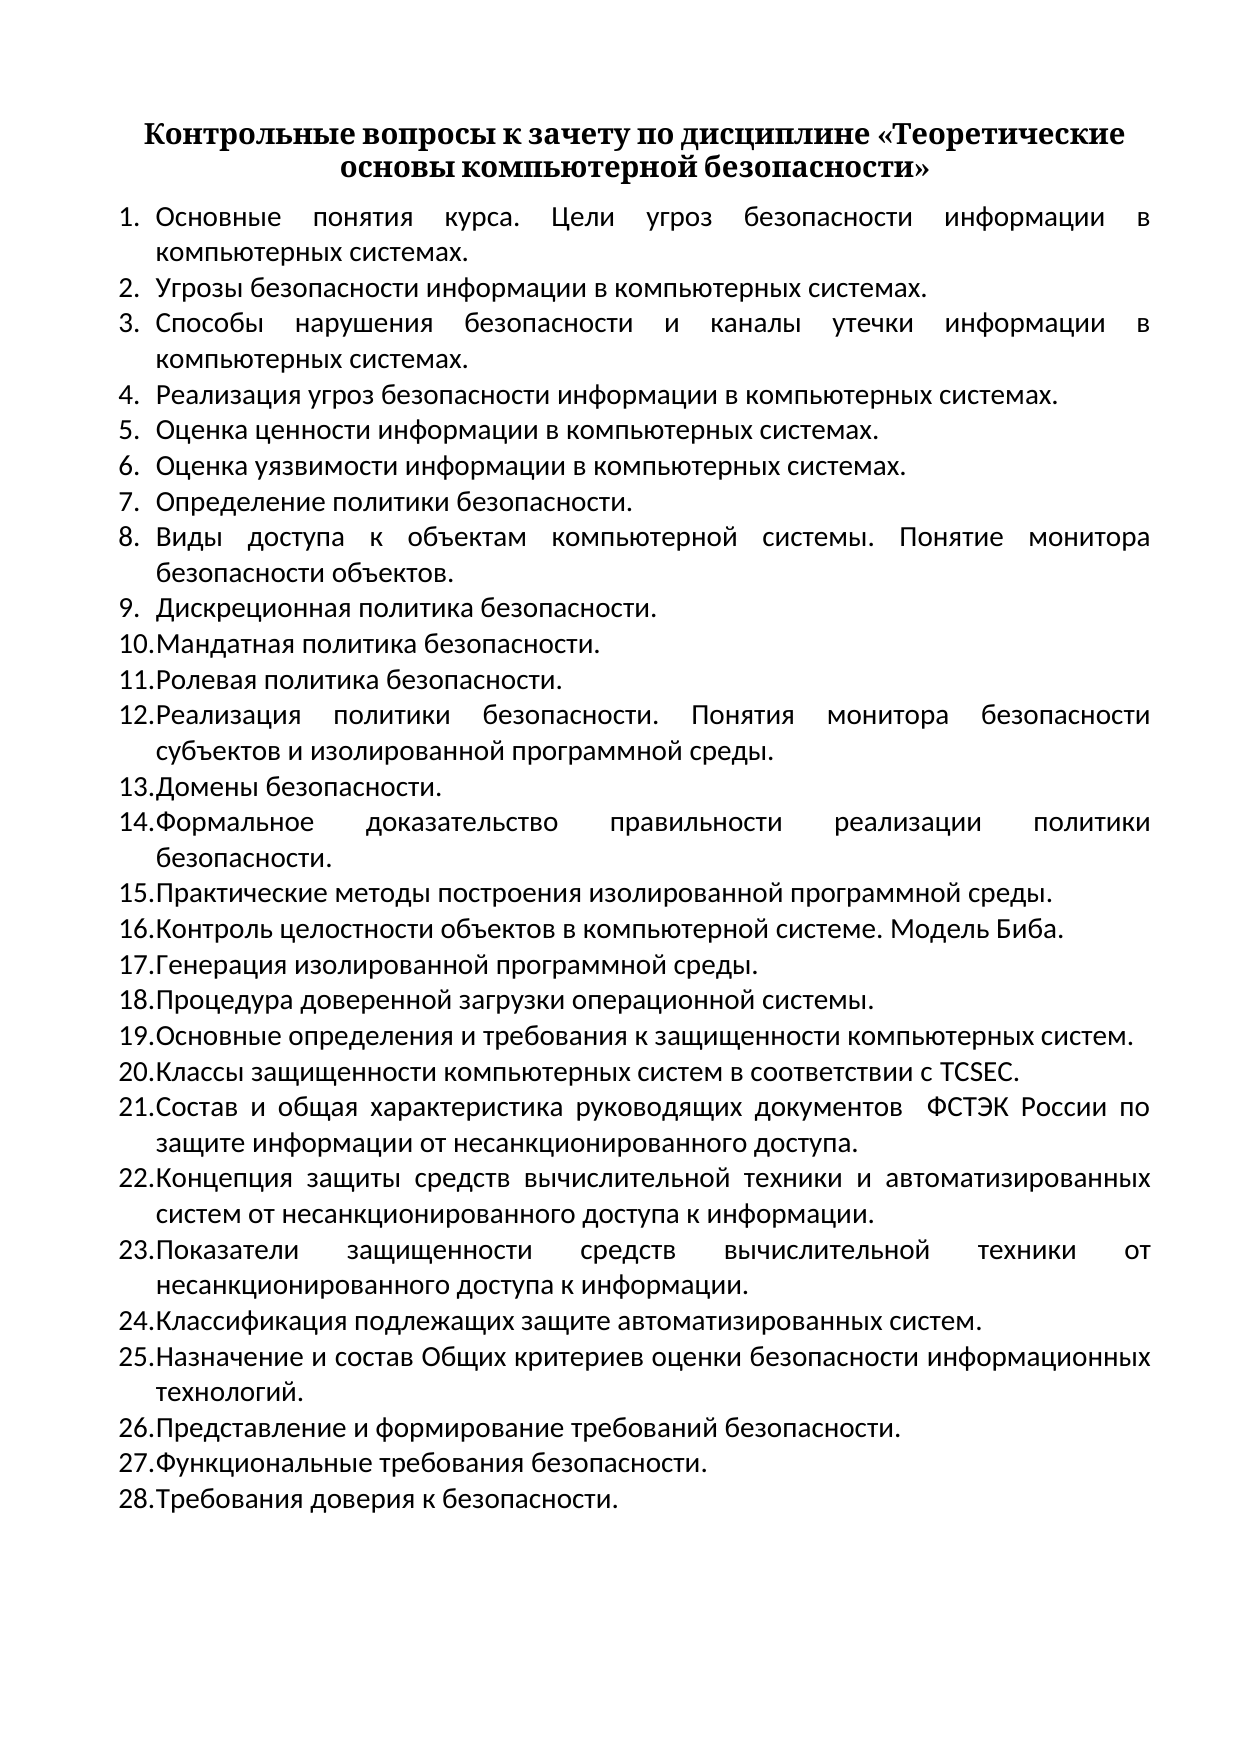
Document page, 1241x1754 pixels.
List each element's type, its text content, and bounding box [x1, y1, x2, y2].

list Оценка ценности информации в компьютерных системах. [118, 411, 1152, 447]
list Контроль целостности объектов в компьютерной системе. Модель Биба. [118, 910, 1152, 946]
list Требования доверия к безопасности. [118, 1480, 1152, 1516]
list Концепция защиты средств вычислительной техники и автоматизированных систем от несанкционированного доступа к информации. [118, 1159, 1152, 1231]
list Основные понятия курса. Цели угроз безопасности информации в компьютерных системах. [118, 198, 1152, 269]
list Процедура доверенной загрузки операционной системы. [118, 981, 1152, 1017]
list Оценка уязвимости информации в компьютерных системах. [118, 447, 1152, 483]
list Формальное доказательство правильности реализации политики безопасности. [118, 803, 1152, 874]
list Классификация подлежащих защите автоматизированных систем. [118, 1302, 1152, 1338]
list Реализация политики безопасности. Понятия монитора безопасности субъектов и изолированной программной среды. [118, 696, 1152, 768]
list Показатели защищенности средств вычислительной техники от несанкционированного доступа к информации. [118, 1231, 1152, 1302]
list Представление и формирование требований безопасности. [118, 1409, 1152, 1444]
list Мандатная политика безопасности. [118, 625, 1152, 661]
list Классы защищенности компьютерных систем в соответствии с TCSEC. [118, 1053, 1152, 1088]
list Реализация угроз безопасности информации в компьютерных системах. [118, 376, 1152, 411]
list Способы нарушения безопасности и каналы утечки информации в компьютерных системах. [118, 304, 1152, 376]
list Ролевая политика безопасности. [118, 661, 1152, 696]
list Функциональные требования безопасности. [118, 1444, 1152, 1480]
list Домены безопасности. [118, 768, 1152, 803]
list Основные определения и требования к защищенности компьютерных систем. [118, 1017, 1152, 1053]
list Дискреционная политика безопасности. [118, 589, 1152, 625]
subtitle Контрольные вопросы к зачету по дисциплине «Теоретические основы компьютерной безопасности» [118, 118, 1152, 185]
list Генерация изолированной программной среды. [118, 946, 1152, 981]
list Виды доступа к объектам компьютерной системы. Понятие монитора безопасности объектов. [118, 518, 1152, 589]
list Определение политики безопасности. [118, 483, 1152, 518]
list Назначение и состав Общих критериев оценки безопасности информационных технологий. [118, 1338, 1152, 1409]
list Практические методы построения изолированной программной среды. [118, 874, 1152, 910]
list Угрозы безопасности информации в компьютерных системах. [118, 269, 1152, 304]
list Состав и общая характеристика руководящих документов ФСТЭК России по защите информации от несанкционированного доступа. [118, 1088, 1152, 1159]
